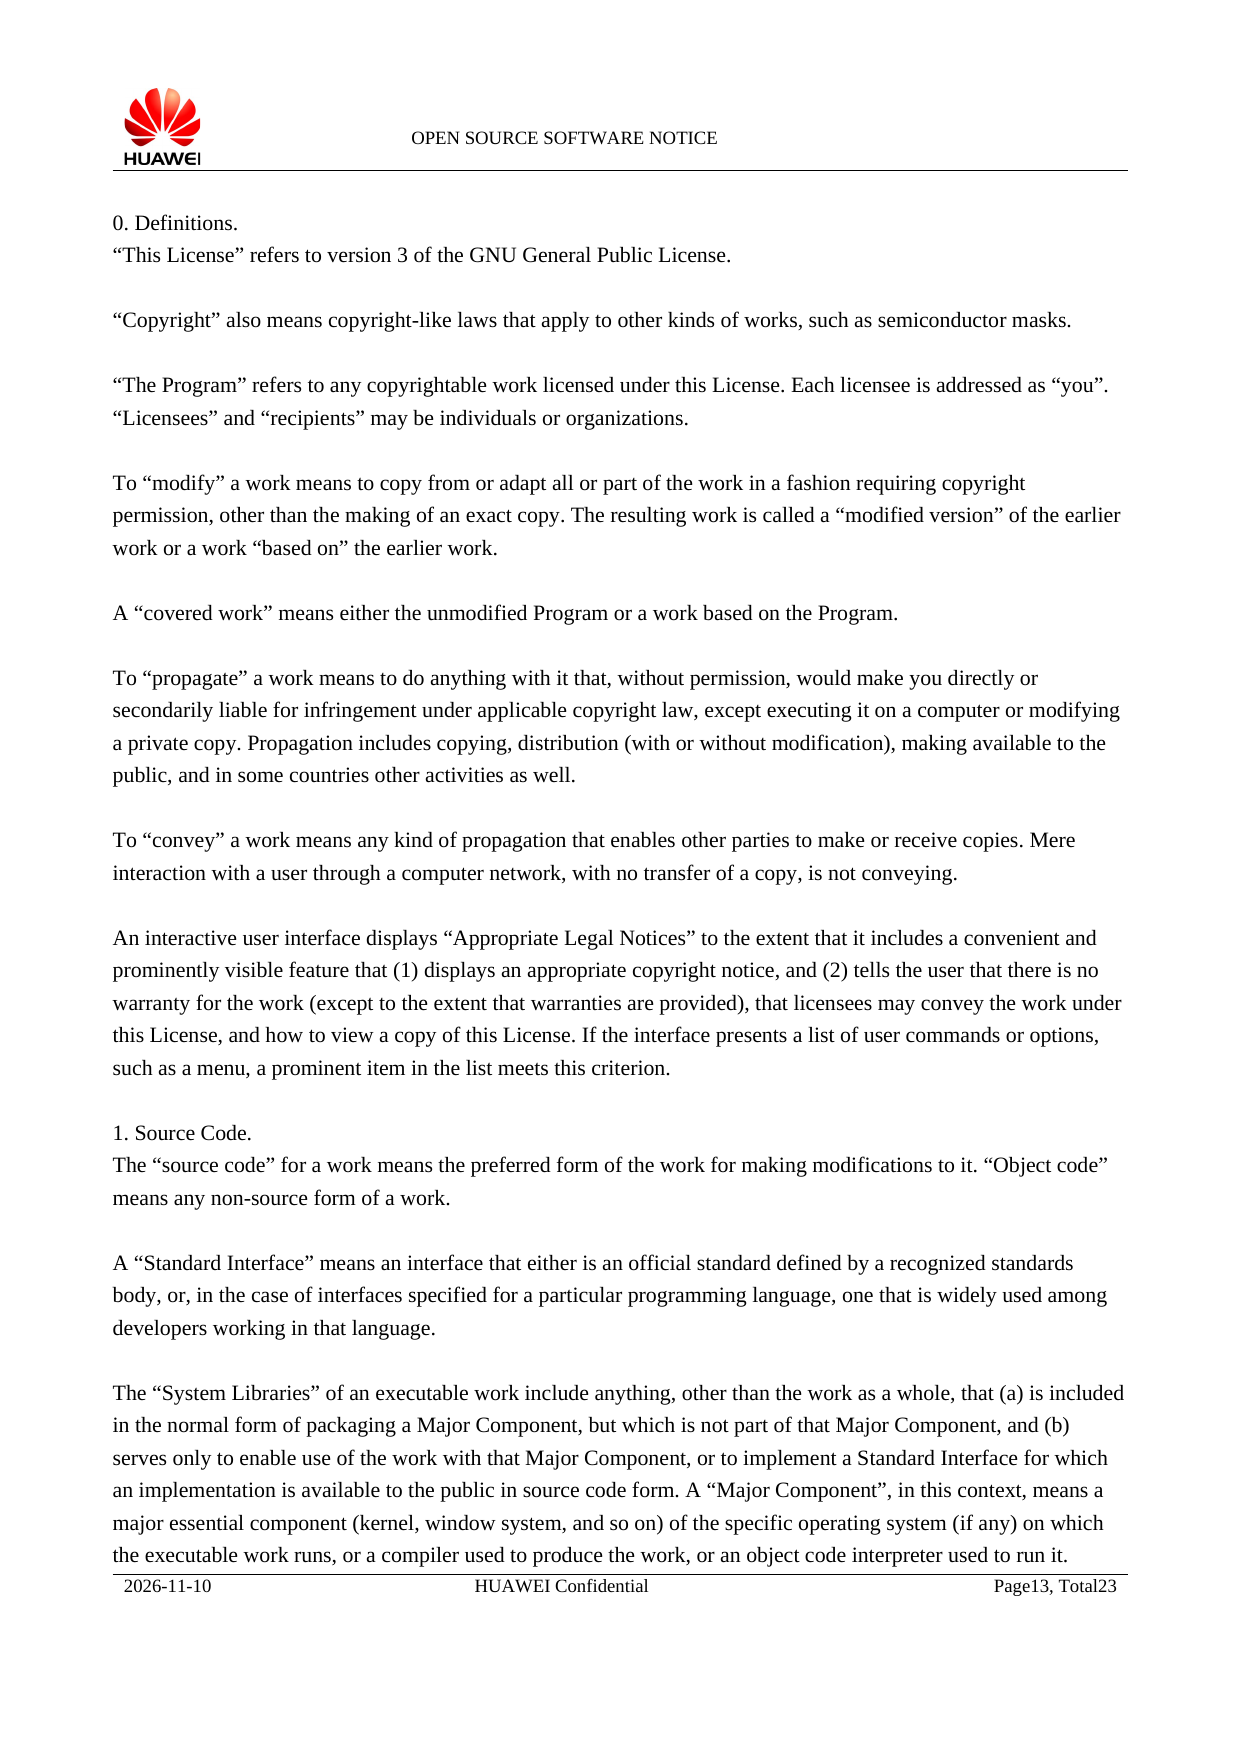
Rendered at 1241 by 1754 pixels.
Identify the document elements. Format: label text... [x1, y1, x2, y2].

picture [124, 88, 201, 165]
